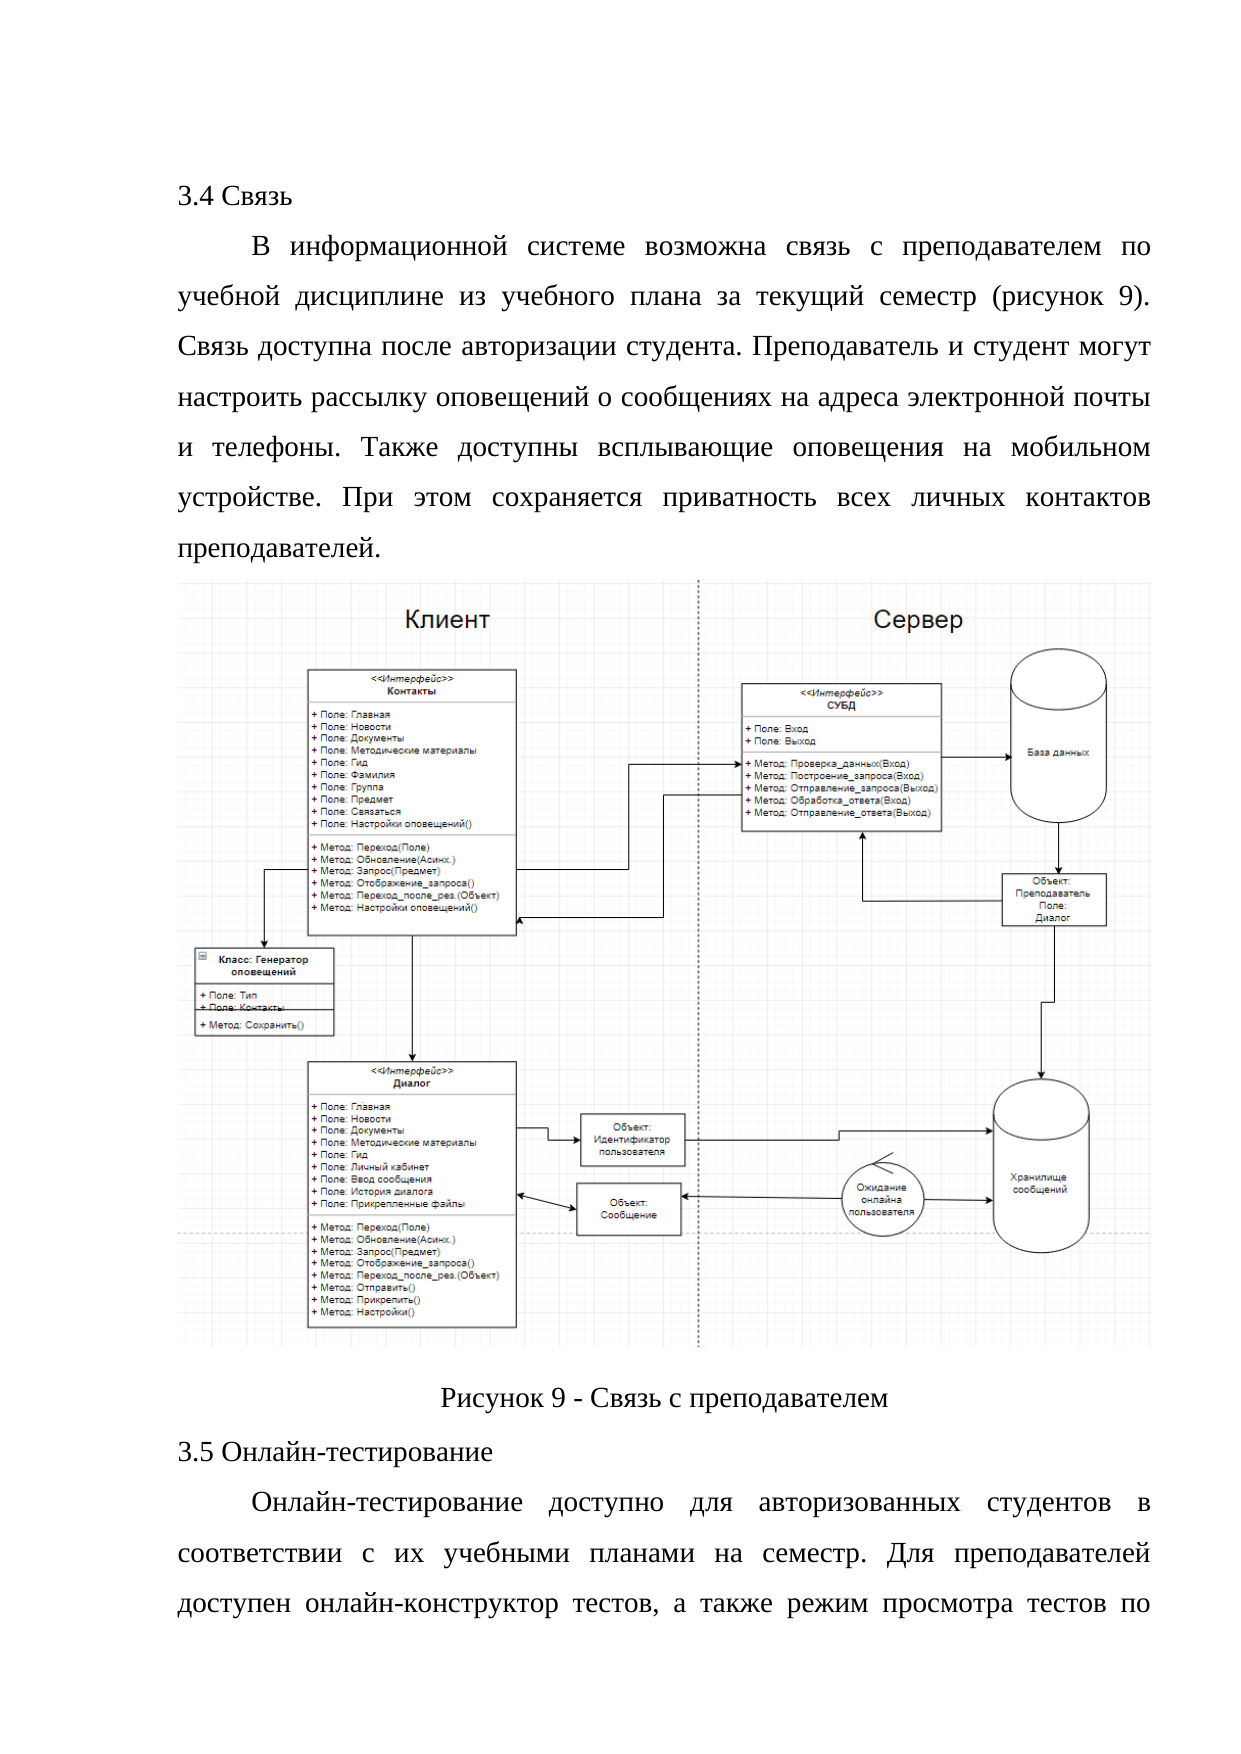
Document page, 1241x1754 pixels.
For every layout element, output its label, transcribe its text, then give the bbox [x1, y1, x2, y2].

text В информационной системе возможна связь с преподавателем по учебной дисциплине из учебного плана за текущий семестр (рисунок 9). Связь доступна после авторизации студента. Преподаватель и студент могут настроить рассылку оповещений о сообщениях на адреса электронной почты и телефоны. Также доступны всплывающие оповещения на мобильном устройстве. При этом сохраняется приватность всех личных контактов преподавателей. [177, 228, 1152, 580]
picture [177, 580, 1152, 1347]
subtitle 3.5 Онлайн-тестирование [177, 1434, 1152, 1468]
subtitle 3.4 Связь [177, 178, 1152, 211]
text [177, 1484, 1152, 1619]
